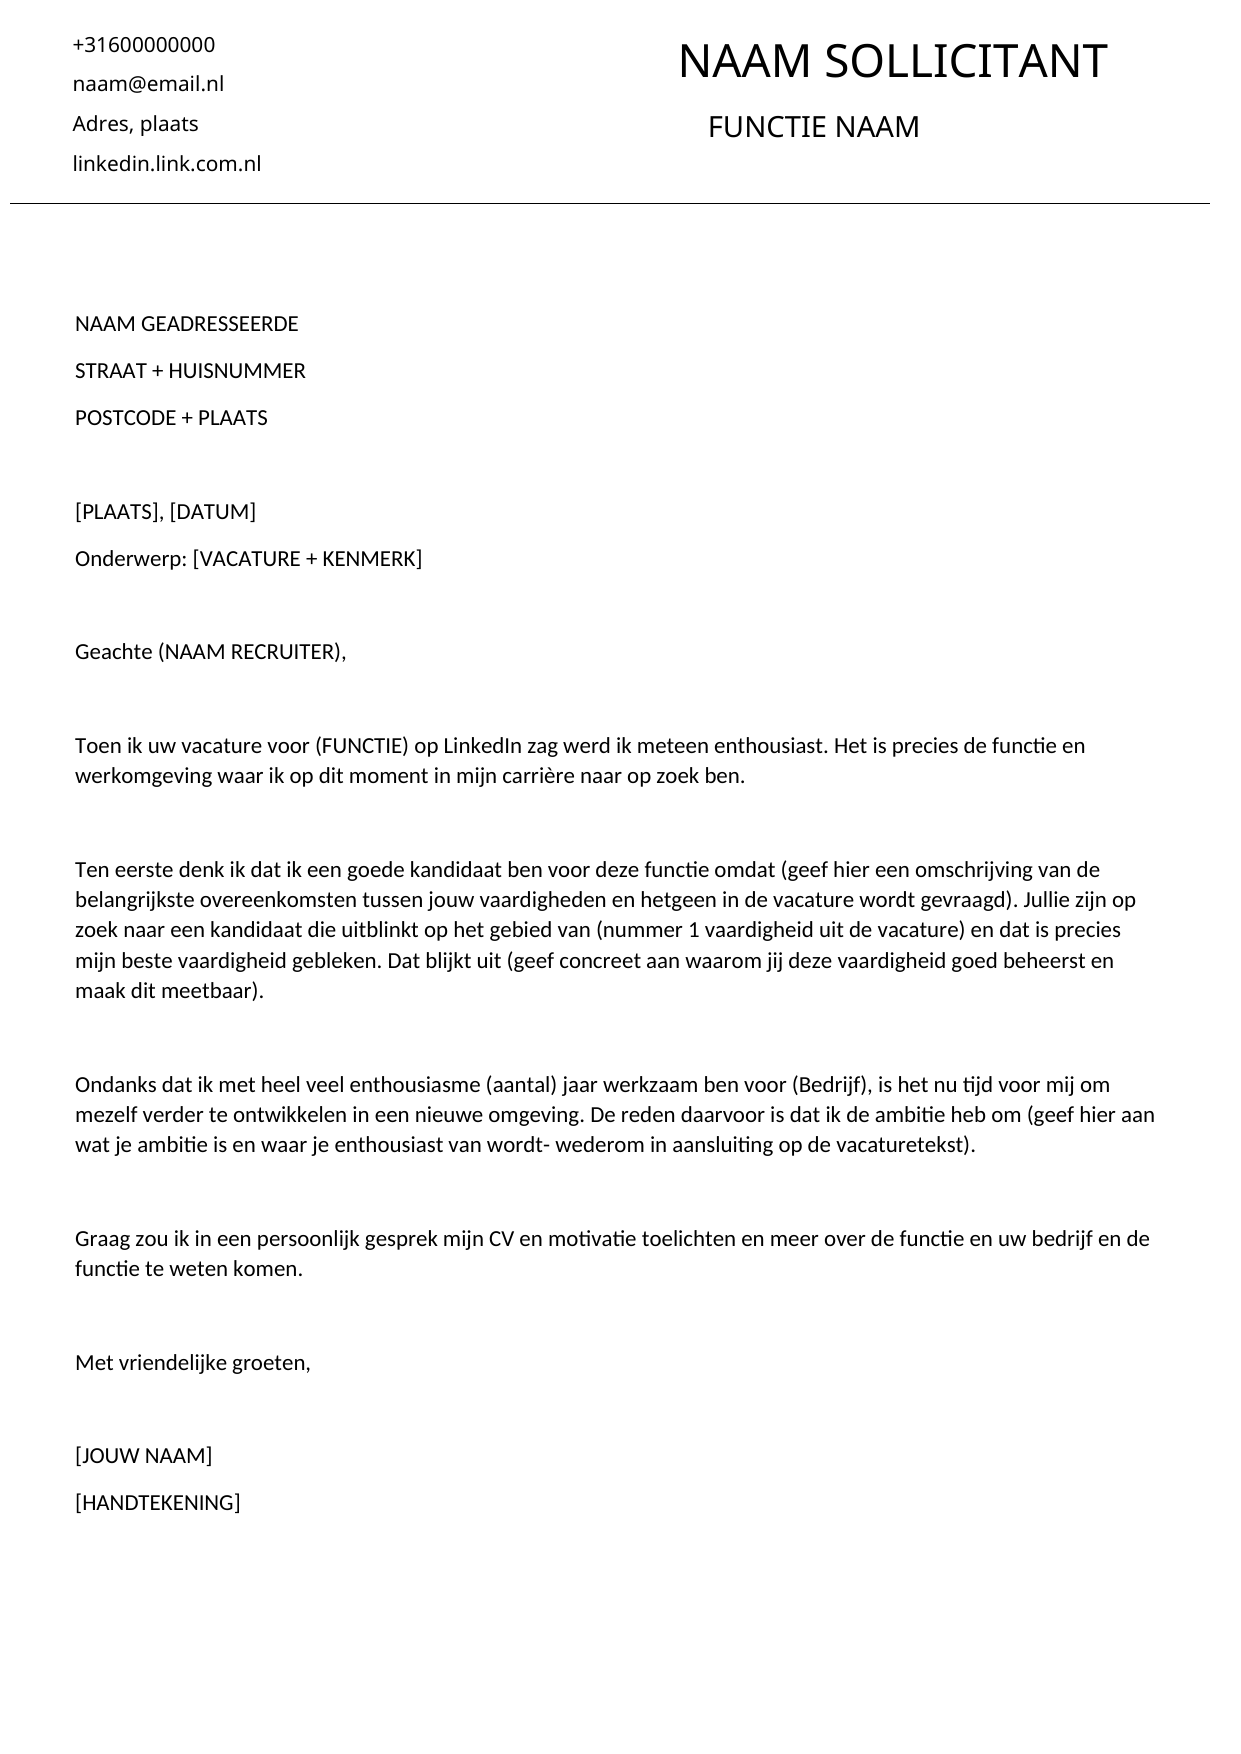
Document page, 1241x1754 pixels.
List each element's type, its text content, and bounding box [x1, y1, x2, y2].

text Graag zou ik in een persoonlijk gesprek mijn CV en motivatie toelichten en meer over de functie en uw bedrijf en de functie te weten komen. [75, 1224, 1165, 1282]
text STRAAT + HUISNUMMER [75, 356, 1165, 384]
text NAAM GEADRESSEERDE [75, 309, 1165, 337]
text Toen ik uw vacature voor (FUNCTIE) op LinkedIn zag werd ik meteen enthousiast. Het is precies de functie en werkomgeving waar ik op dit moment in mijn carrière naar op zoek ben. [75, 731, 1165, 789]
text Geachte (NAAM RECRUITER), [75, 637, 1165, 666]
text POSTCODE + PLAATS [75, 403, 1165, 431]
text [HANDTEKENING] [75, 1488, 1165, 1517]
text [JOUW NAAM] [75, 1442, 1165, 1470]
text Ten eerste denk ik dat ik een goede kandidaat ben voor deze functie omdat (geef hier een omschrijving van de belangrijkste overeenkomsten tussen jouw vaardigheden en hetgeen in de vacature wordt gevraagd). Jullie zijn op zoek naar een kandidaat die uitblinkt op het gebied van (nummer 1 vaardigheid uit de vacature) en dat is precies mijn beste vaardigheid gebleken. Dat blijkt uit (geef concreet aan waarom jij deze vaardigheid goed beheerst en maak dit meetbaar). [75, 855, 1165, 1004]
text Met vriendelijke groeten, [75, 1348, 1165, 1376]
text Ondanks dat ik met heel veel enthousiasme (aantal) jaar werkzaam ben voor (Bedrijf), is het nu tijd voor mij om mezelf verder te ontwikkelen in een nieuwe omgeving. De reden daarvoor is dat ik de ambitie heb om (geef hier aan wat je ambitie is en waar je enthousiast van wordt- wederom in aansluiting op de vacaturetekst). [75, 1070, 1165, 1158]
text Onderwerp: [VACATURE + KENMERK] [75, 544, 1165, 572]
text [PLAATS], [DATUM] [75, 497, 1165, 525]
